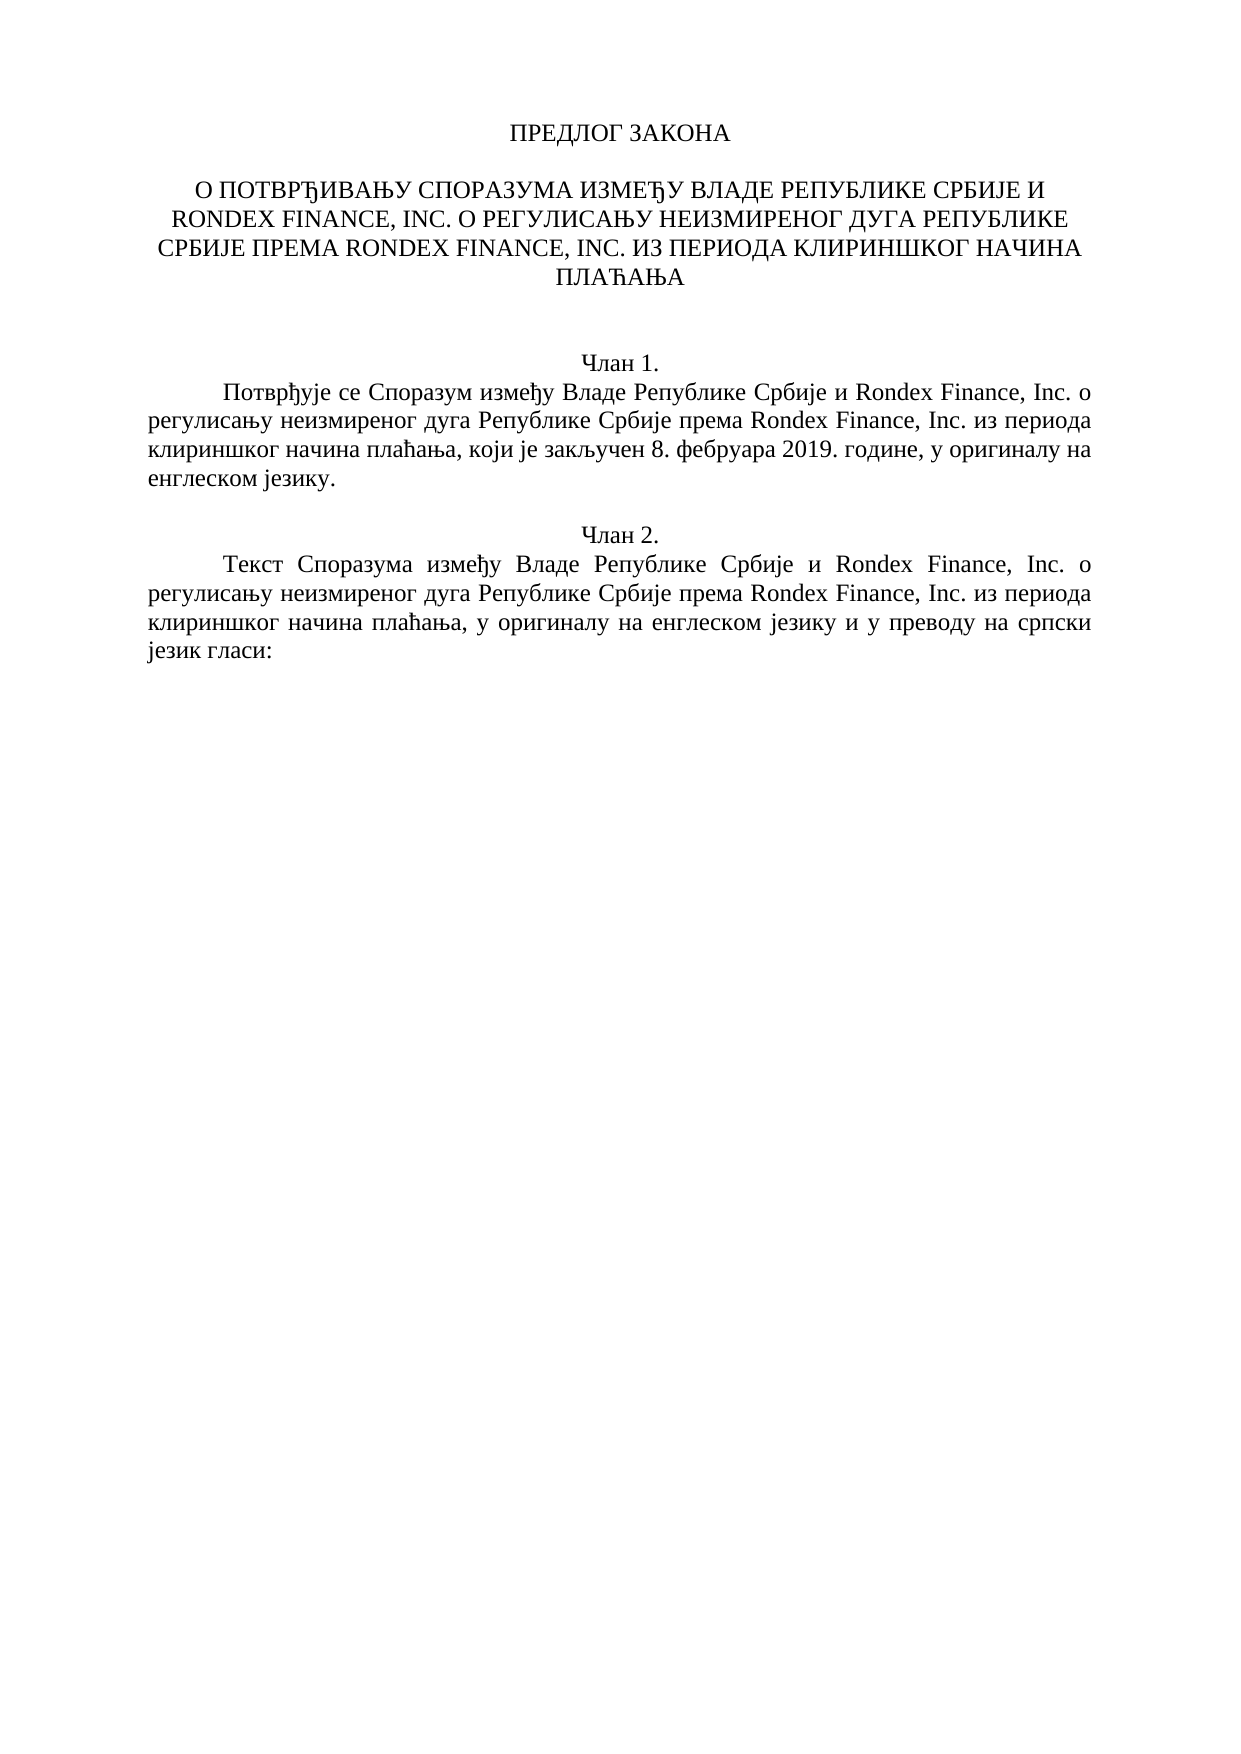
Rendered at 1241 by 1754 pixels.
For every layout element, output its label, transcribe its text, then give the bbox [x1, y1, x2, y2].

text Текст Споразума између Владе Републике Србије и Rondex Finance, Inc. о регулисању неизмиреног дуга Републике Србије према Rondex Finance, Inc. из периода клириншког начина плаћања, у оригиналу на енглеском језику и у преводу на српски језик гласи: [148, 549, 1093, 664]
text ПРЕДЛОГ ЗАКОНА [148, 118, 1093, 147]
text Потврђује се Споразум између Владе Републике Србије и Rondex Finance, Inc. о регулисању неизмиреног дуга Републике Србије према Rondex Finance, Inc. из периода клириншког начина плаћања, који је закључен 8. фебруара 2019. године, у оригиналу на енглеском језику. [148, 377, 1093, 492]
text Члан 2. [148, 521, 1093, 549]
text Члан 1. [148, 348, 1093, 377]
text О ПОТВРЂИВАЊУ СПОРАЗУМА ИЗМЕЂУ ВЛАДЕ РЕПУБЛИКЕ СРБИЈЕ И RONDEX FINANCE, INC. O РЕГУЛИСАЊУ НЕИЗМИРЕНОГ ДУГА РЕПУБЛИКЕ СРБИЈЕ ПРЕМА RONDEX FINANCE, INC. ИЗ ПЕРИОДА КЛИРИНШКОГ НАЧИНА ПЛАЋАЊА [148, 176, 1093, 291]
